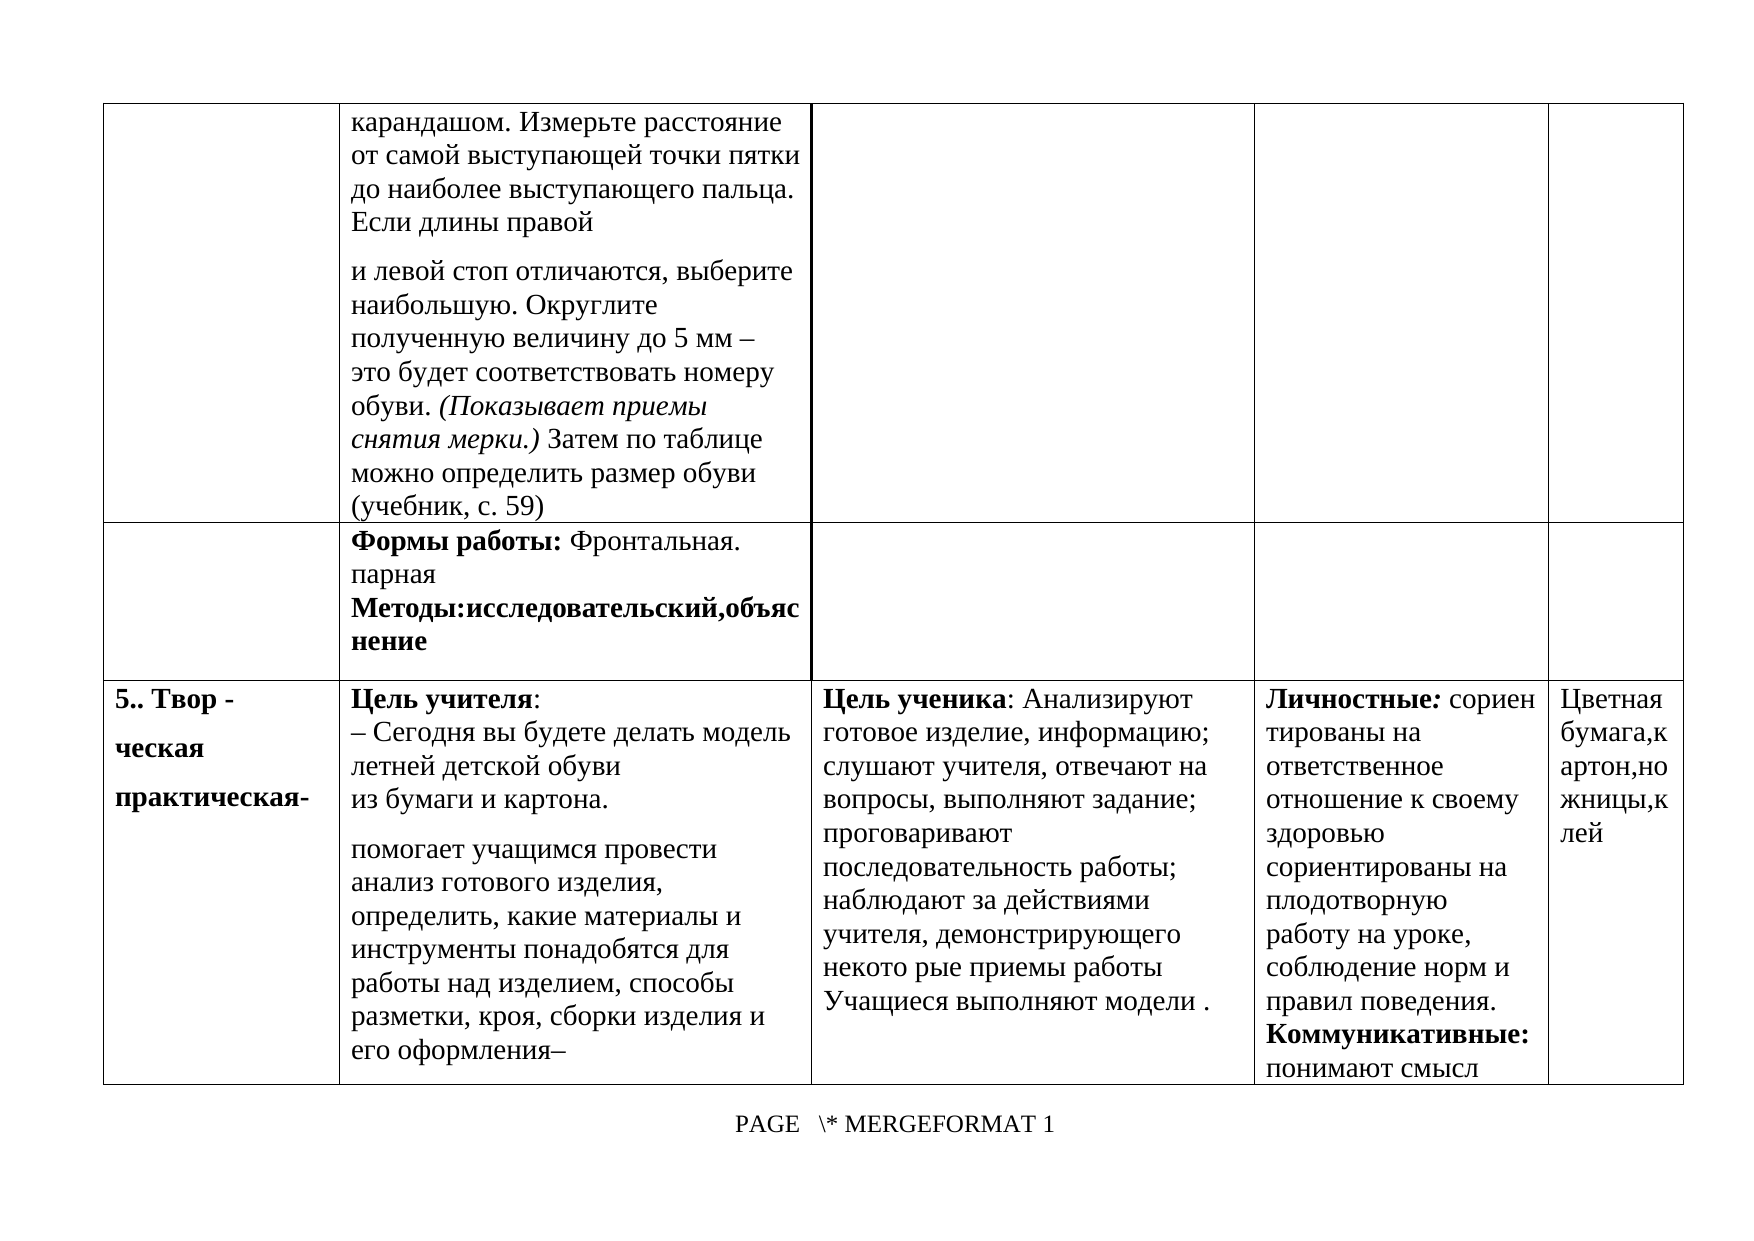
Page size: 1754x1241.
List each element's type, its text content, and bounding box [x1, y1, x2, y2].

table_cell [812, 681, 1254, 1083]
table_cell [1255, 104, 1548, 522]
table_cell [1255, 681, 1548, 1083]
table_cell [104, 681, 339, 1083]
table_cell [340, 681, 811, 1083]
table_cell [1549, 104, 1683, 522]
table_cell [1549, 523, 1683, 680]
table_cell [813, 523, 1254, 680]
table_cell [104, 523, 339, 680]
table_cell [1549, 681, 1683, 1083]
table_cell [340, 104, 810, 522]
table_cell [1255, 523, 1548, 680]
table_cell Формы работы: Фронтальная. парная Методы:исследовательский,объяснение [340, 523, 810, 680]
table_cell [104, 104, 339, 522]
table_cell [813, 104, 1254, 522]
